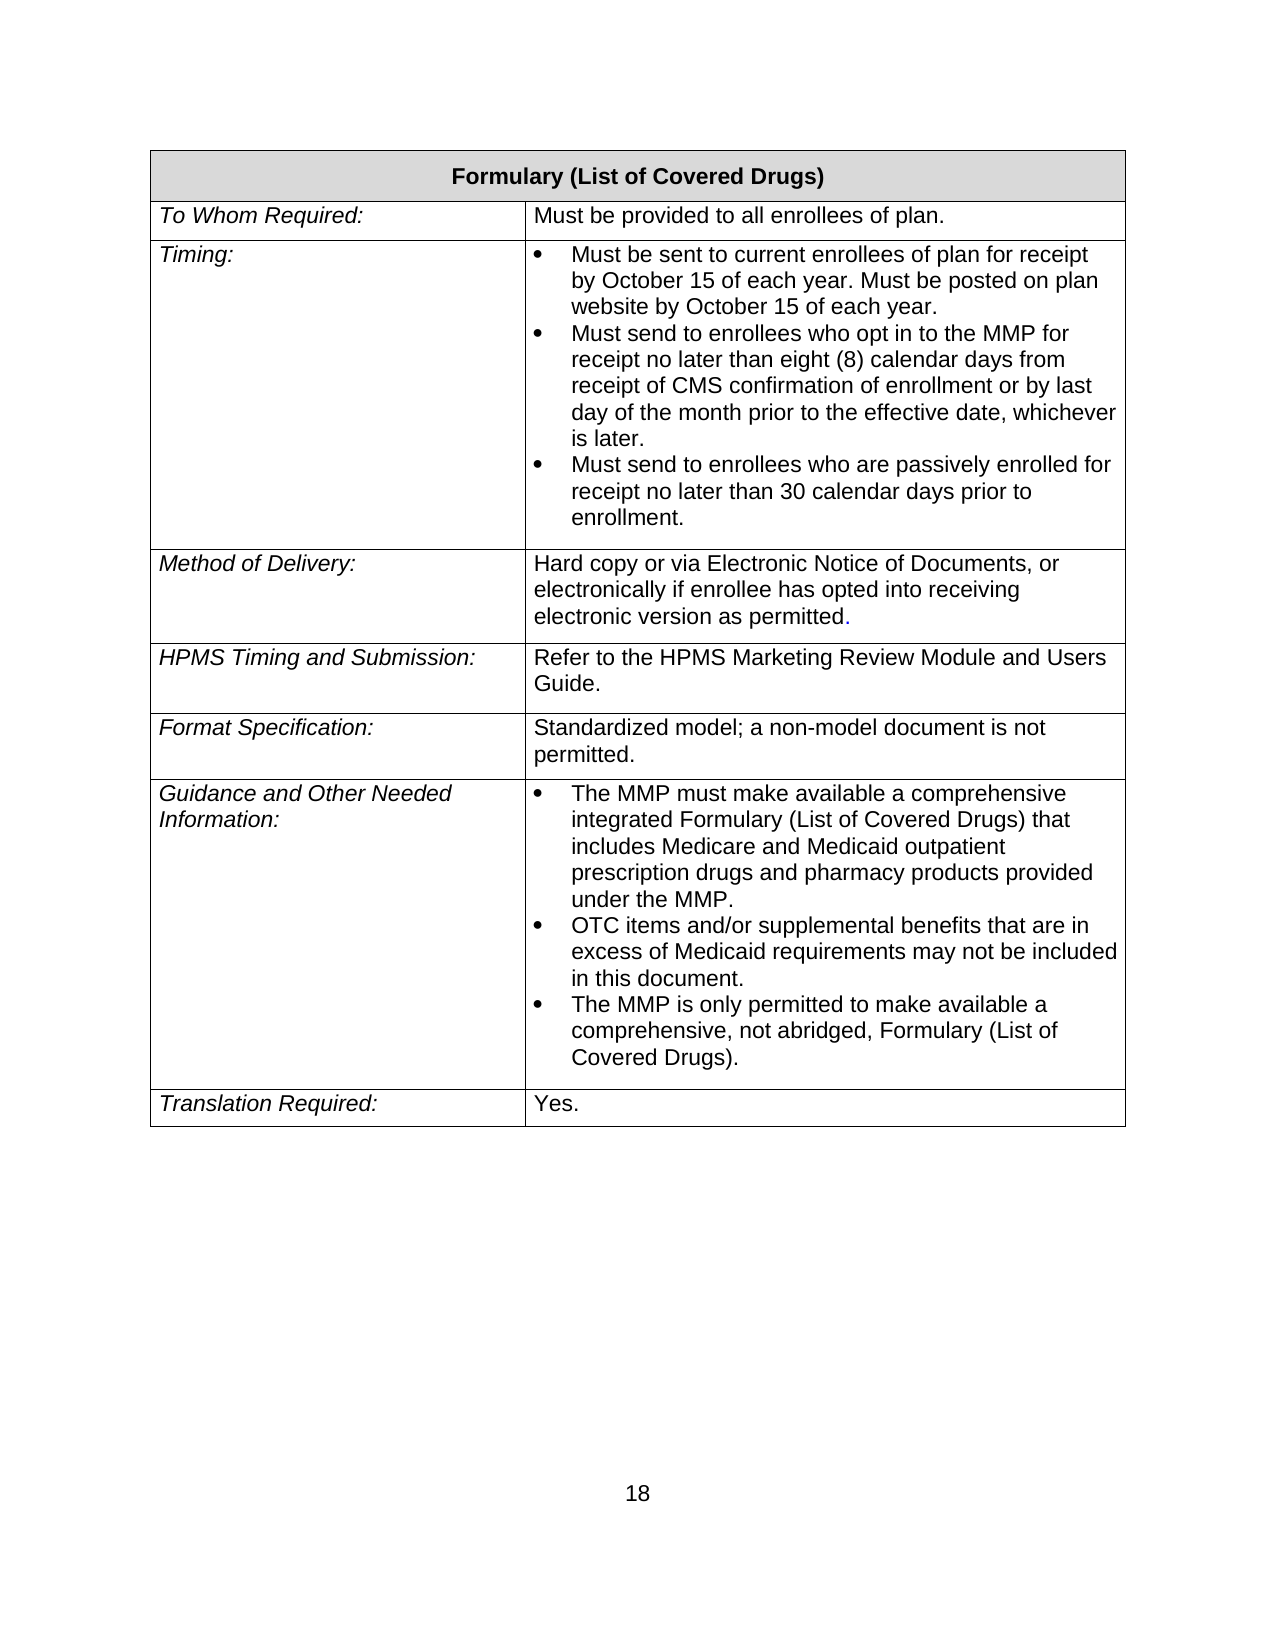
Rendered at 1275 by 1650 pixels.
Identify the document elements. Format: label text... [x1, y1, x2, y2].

table_cell Hard copy or via Electronic Notice of Documents, or electronically if enrollee has opted into receiving electronic version as permitted. [526, 550, 1125, 643]
table_cell The MMP must make available a comprehensive integrated Formulary (List of Covered Drugs) that includes Medicare and Medicaid outpatient prescription drugs and pharmacy products provided under the MMP. OTC items and/or supplemental benefits that are in excess of Medicaid requirements may not be included in this document. The MMP is only permitted to make available a comprehensive, not abridged, Formulary (List of Covered Drugs). [526, 780, 1125, 1088]
table_cell Must be provided to all enrollees of plan. [526, 202, 1125, 239]
table_cell Yes. [526, 1090, 1125, 1126]
table_cell Format Specification: [151, 714, 525, 779]
table_cell Guidance and Other Needed Information: [151, 780, 525, 1088]
table_cell HPMS Timing and Submission: [151, 644, 525, 713]
table_cell Standardized model; a non-model document is not permitted. [526, 714, 1125, 779]
table_cell Must be sent to current enrollees of plan for receipt by October 15 of each year. Must be posted on plan website by October 15 of each year. Must send to enrollees who opt in to the MMP for receipt no later than eight (8) calendar days from receipt of CMS confirmation of enrollment or by last day of the month prior to the effective date, whichever is later. Must send to enrollees who are passively enrolled for receipt no later than 30 calendar days prior to enrollment. [526, 241, 1125, 549]
table_cell To Whom Required: [151, 202, 525, 239]
table_cell Method of Delivery: [151, 550, 525, 643]
table_cell Timing: [151, 241, 525, 549]
table_header Formulary (List of Covered Drugs) [151, 151, 1125, 201]
table_cell Refer to the HPMS Marketing Review Module and Users Guide. [526, 644, 1125, 713]
table_cell Translation Required: [151, 1090, 525, 1126]
